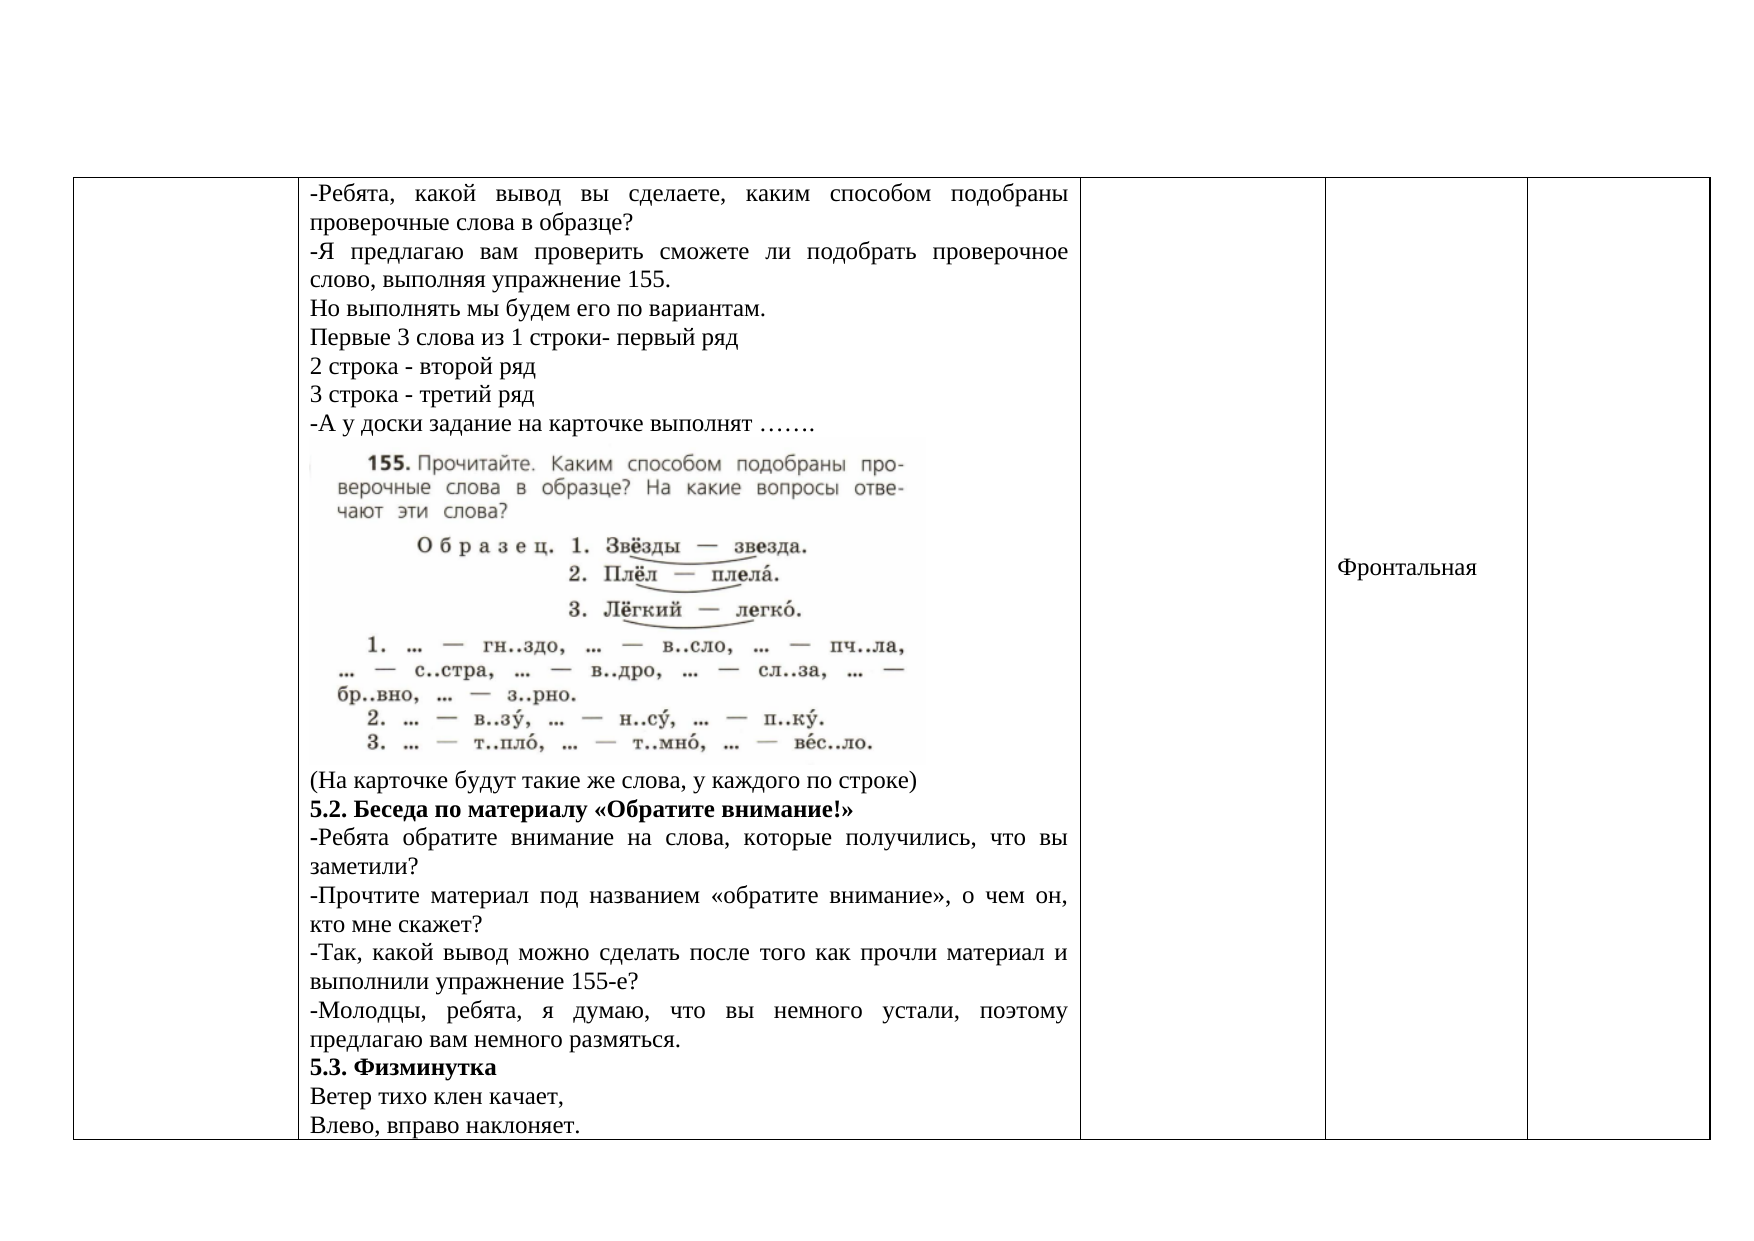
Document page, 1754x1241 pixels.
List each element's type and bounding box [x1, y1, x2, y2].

table_cell [1326, 178, 1527, 1139]
table_cell [1528, 178, 1709, 1139]
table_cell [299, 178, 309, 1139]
table_cell [74, 178, 298, 1139]
picture [309, 437, 926, 765]
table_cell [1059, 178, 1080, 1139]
table_cell [1081, 178, 1325, 1139]
